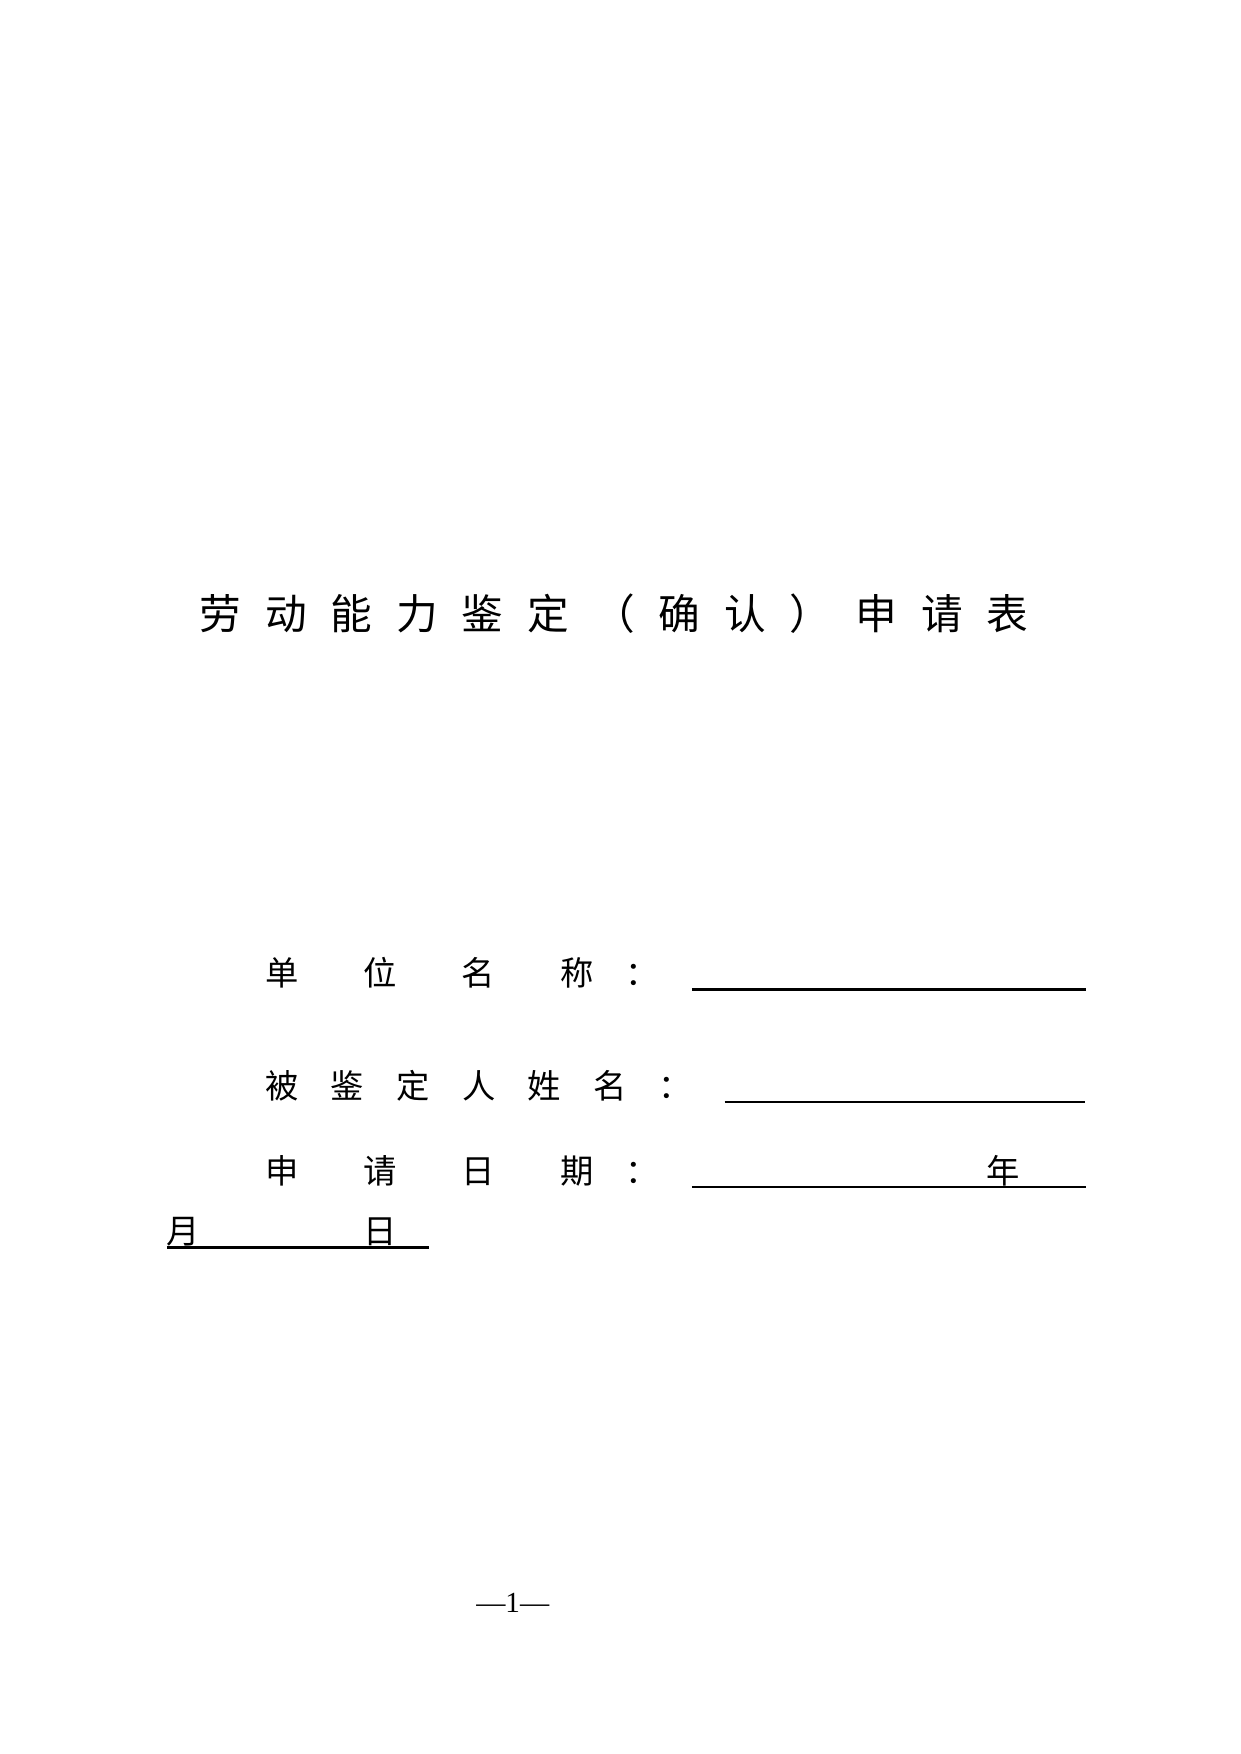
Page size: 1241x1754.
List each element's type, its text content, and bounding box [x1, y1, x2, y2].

text 被鉴定人姓名： [167, 1053, 1085, 1114]
text 单 位 名 称： [167, 908, 1085, 1028]
text 申 请 日 期： 年 月 日 [167, 1139, 1085, 1259]
text 劳动能力鉴定（确认）申请表 [167, 581, 1085, 642]
